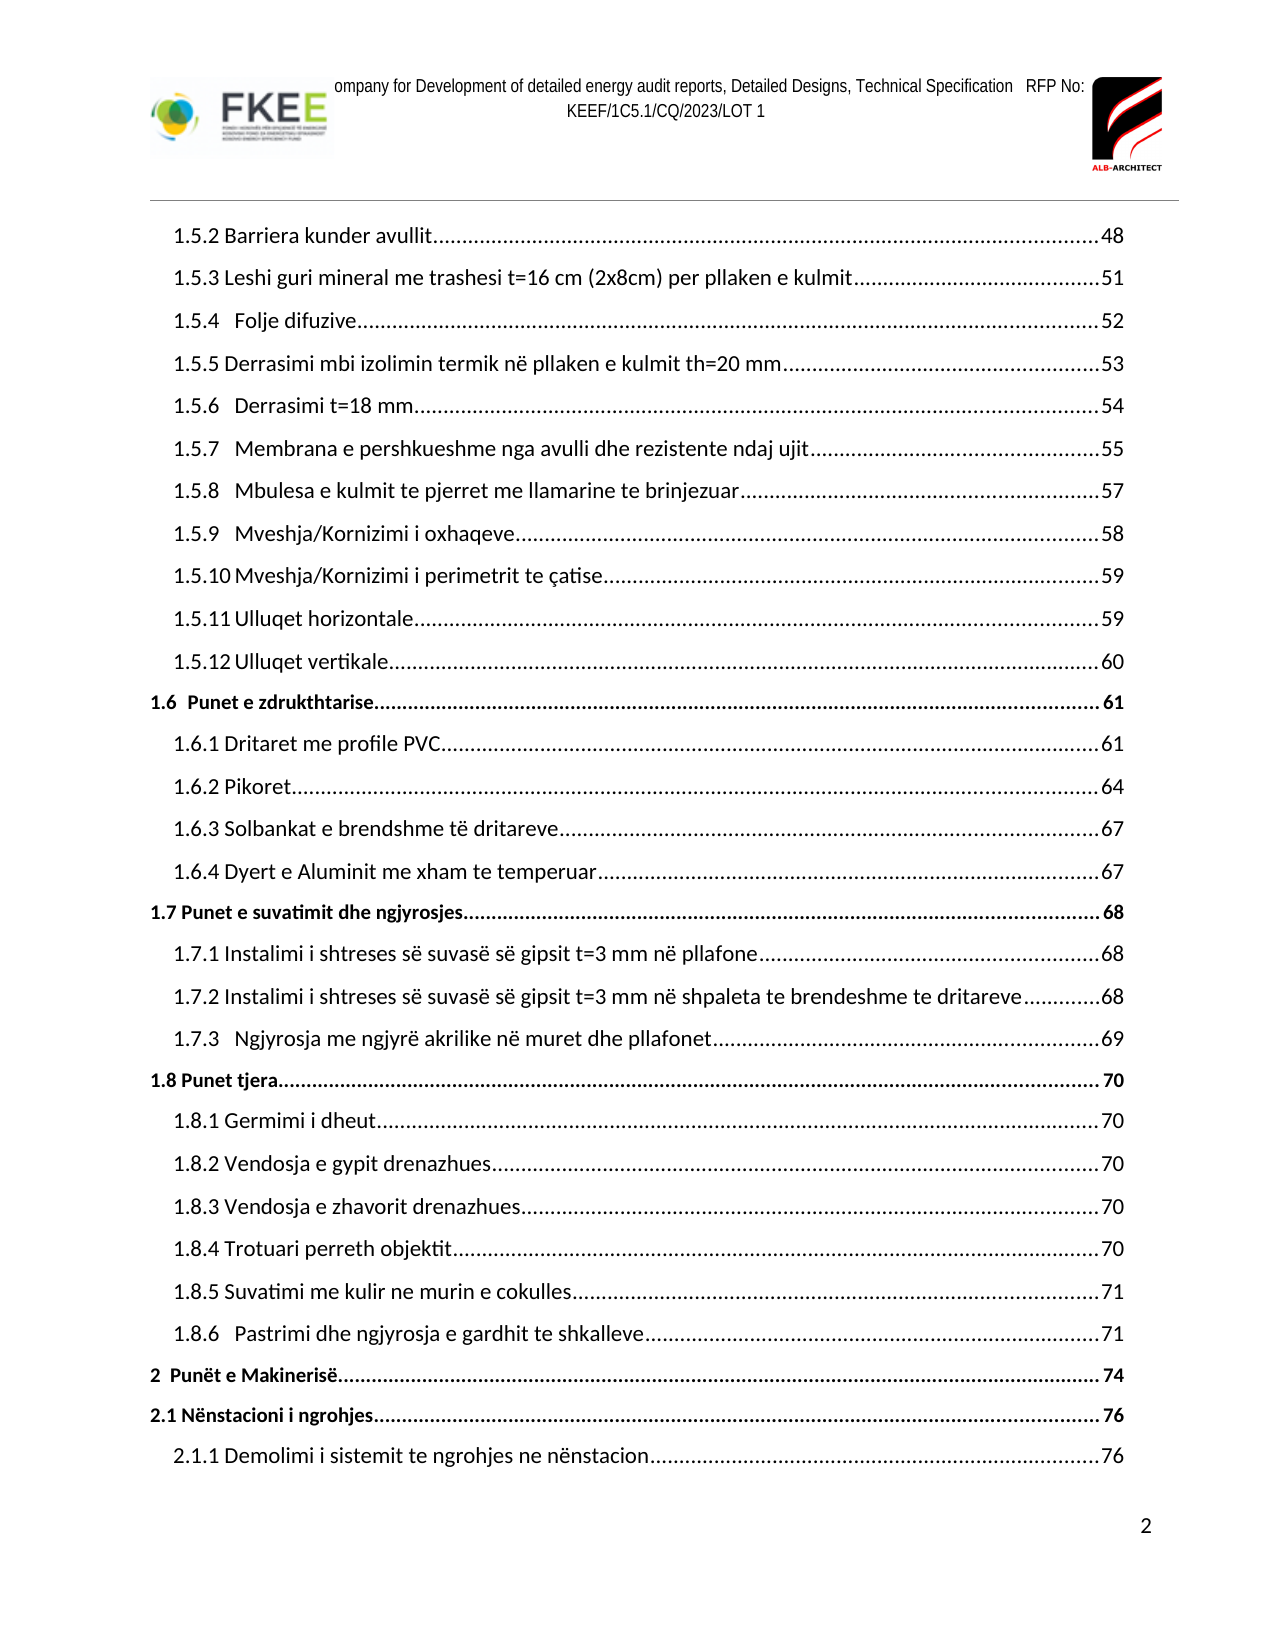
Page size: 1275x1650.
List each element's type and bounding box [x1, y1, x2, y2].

picture [1091, 77, 1163, 172]
picture [150, 77, 335, 159]
